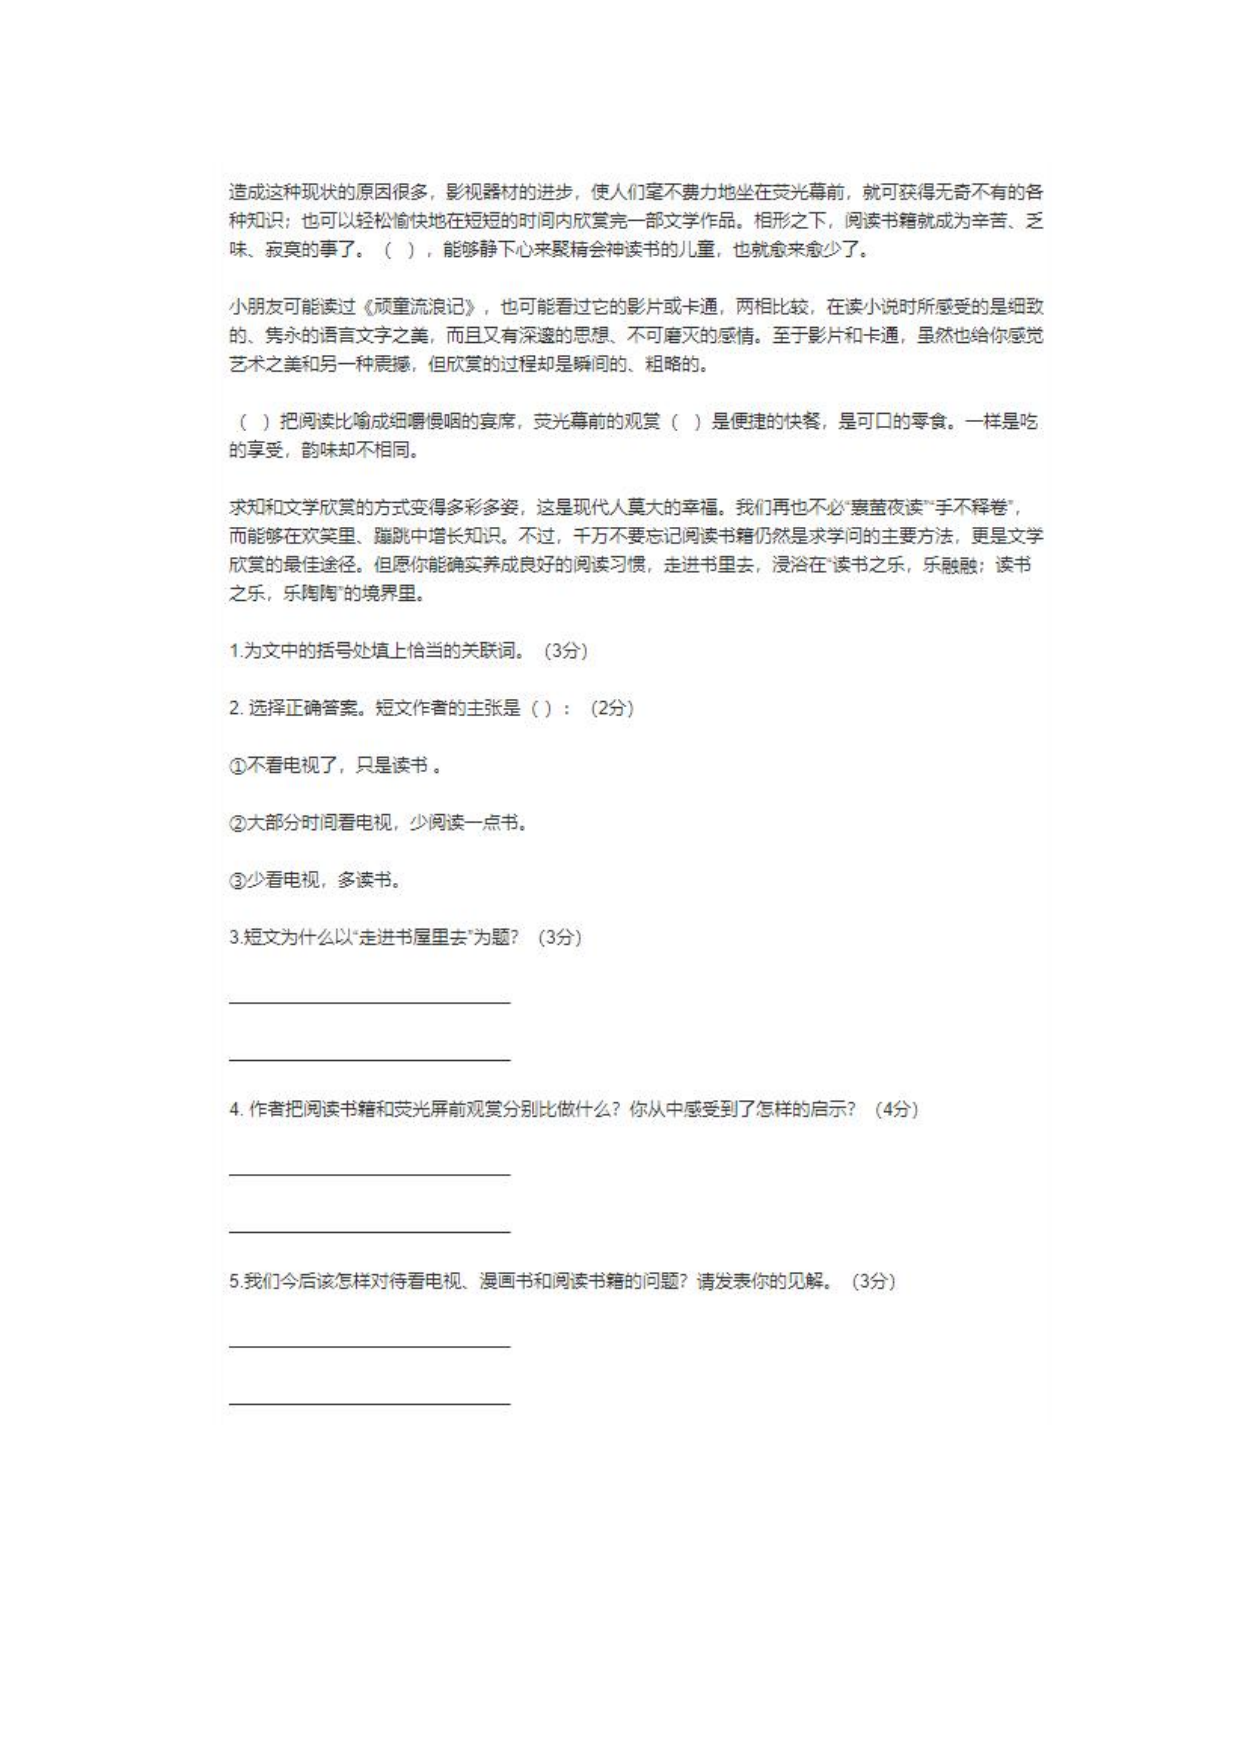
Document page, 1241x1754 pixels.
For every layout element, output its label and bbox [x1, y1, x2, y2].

picture [187, 162, 1053, 1425]
